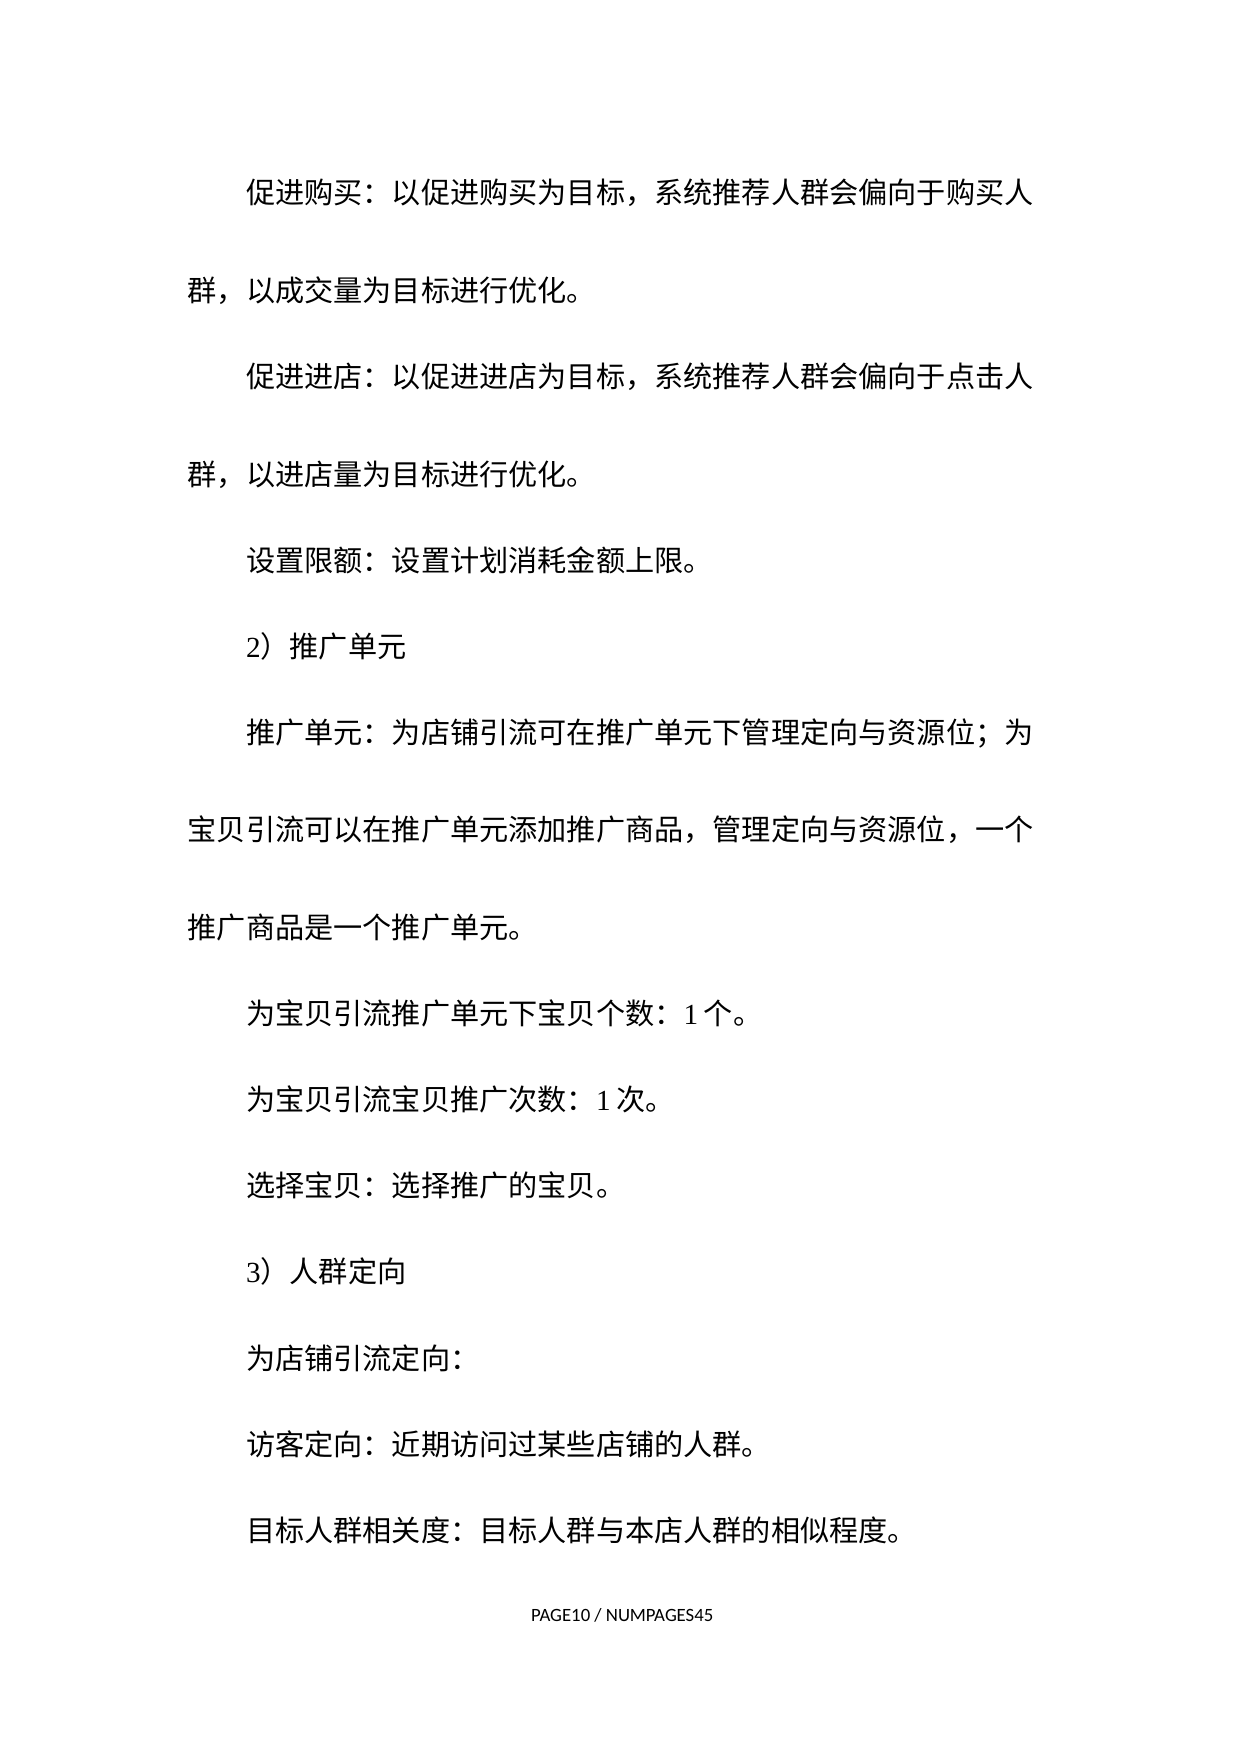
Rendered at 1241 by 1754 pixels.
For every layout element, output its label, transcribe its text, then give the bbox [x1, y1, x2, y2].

text 为店铺引流定向： [187, 1324, 1053, 1389]
text 设置限额：设置计划消耗金额上限。 [187, 526, 1053, 591]
text 促进进店：以促进进店为目标，系统推荐人群会偏向于点击人群，以进店量为目标进行优化。 [187, 342, 1053, 505]
text 2）推广单元 [187, 612, 1053, 677]
text 3）人群定向 [187, 1238, 1053, 1303]
text 目标人群相关度：目标人群与本店人群的相似程度。 [187, 1496, 1053, 1561]
text 促进购买：以促进购买为目标，系统推荐人群会偏向于购买人群，以成交量为目标进行优化。 [187, 158, 1053, 321]
text 为宝贝引流推广单元下宝贝个数：1个。 [187, 979, 1053, 1044]
text 选择宝贝：选择推广的宝贝。 [187, 1152, 1053, 1217]
text 访客定向：近期访问过某些店铺的人群。 [187, 1410, 1053, 1475]
text 推广单元：为店铺引流可在推广单元下管理定向与资源位；为宝贝引流可以在推广单元添加推广商品，管理定向与资源位，一个推广商品是一个推广单元。 [187, 698, 1053, 958]
text 为宝贝引流宝贝推广次数：1次。 [187, 1065, 1053, 1130]
